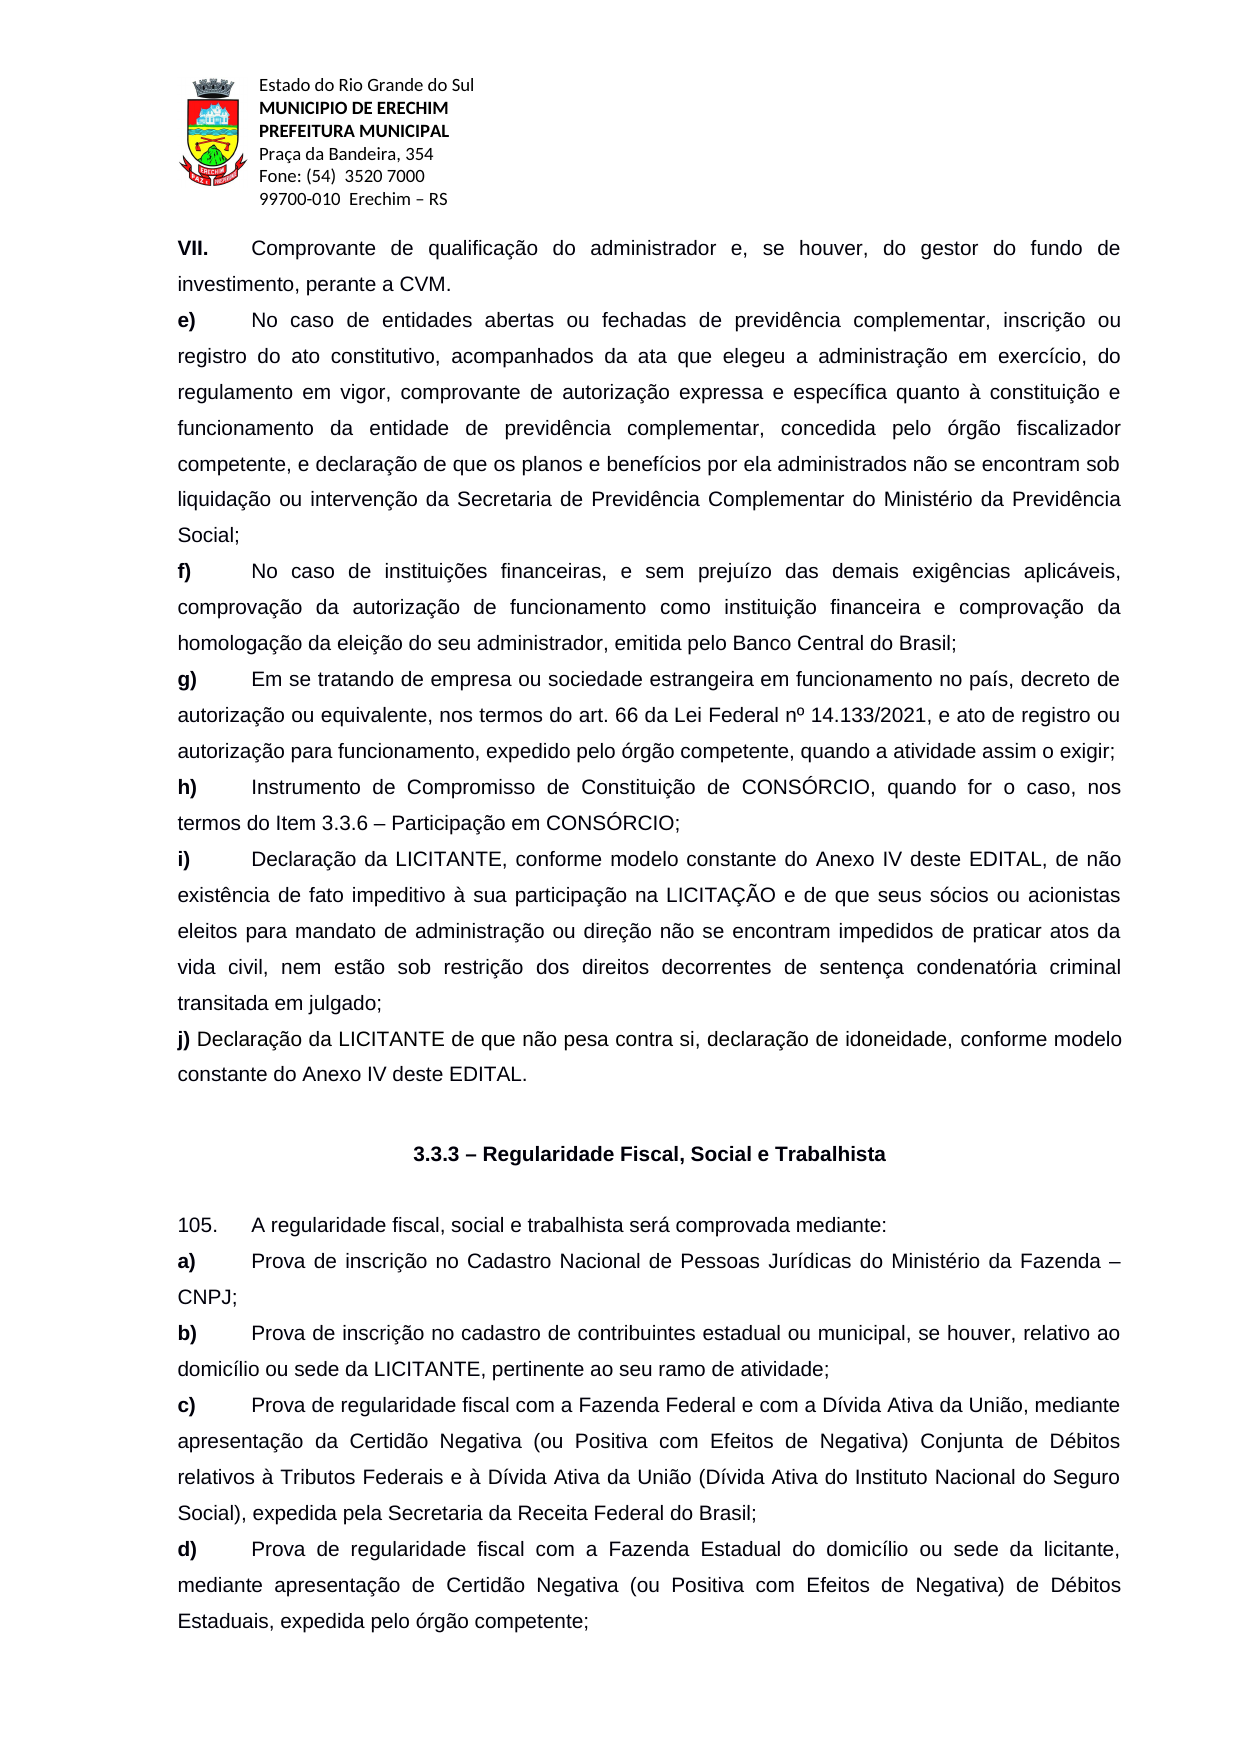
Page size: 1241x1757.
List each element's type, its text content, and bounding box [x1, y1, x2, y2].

text d) Prova de regularidade fiscal com a Fazenda Estadual do domicílio ou sede da licitante, mediante apresentação de Certidão Negativa (ou Positiva com Efeitos de Negativa) de Débitos Estaduais, expedida pelo órgão competente; [177, 1537, 1122, 1632]
text i) Declaração da LICITANTE, conforme modelo constante do Anexo IV deste EDITAL, de não existência de fato impeditivo à sua participação na LICITAÇÃO e de que seus sócios ou acionistas eleitos para mandato de administração ou direção não se encontram impedidos de praticar atos da vida civil, nem estão sob restrição dos direitos decorrentes de sentença condenatória criminal transitada em julgado; [177, 847, 1122, 1014]
text VII. Comprovante de qualificação do administrador e, se houver, do gestor do fundo de investimento, perante a CVM. [177, 236, 1122, 296]
text c) Prova de regularidade fiscal com a Fazenda Federal e com a Dívida Ativa da União, mediante apresentação da Certidão Negativa (ou Positiva com Efeitos de Negativa) Conjunta de Débitos relativos à Tributos Federais e à Dívida Ativa da União (Dívida Ativa do Instituto Nacional do Seguro Social), expedida pela Secretaria da Receita Federal do Brasil; [177, 1393, 1122, 1525]
text a) Prova de inscrição no Cadastro Nacional de Pessoas Jurídicas do Ministério da Fazenda – CNPJ; [177, 1249, 1122, 1309]
text h) Instrumento de Compromisso de Constituição de CONSÓRCIO, quando for o caso, nos termos do Item 3.3.6 – Participação em CONSÓRCIO; [177, 775, 1122, 835]
text f) No caso de instituições financeiras, e sem prejuízo das demais exigências aplicáveis, comprovação da autorização de funcionamento como instituição financeira e comprovação da homologação da eleição do seu administrador, emitida pelo Banco Central do Brasil; [177, 559, 1122, 655]
text g) Em se tratando de empresa ou sociedade estrangeira em funcionamento no país, decreto de autorização ou equivalente, nos termos do art. 66 da Lei Federal nº 14.133/2021, e ato de registro ou autorização para funcionamento, expedido pelo órgão competente, quando a atividade assim o exigir; [177, 667, 1122, 763]
text 105. A regularidade fiscal, social e trabalhista será comprovada mediante: [177, 1213, 1122, 1237]
text 3.3.3 – Regularidade Fiscal, Social e Trabalhista [177, 1141, 1122, 1165]
picture [177, 77, 248, 188]
text j) Declaração da LICITANTE de que não pesa contra si, declaração de idoneidade, conforme modelo constante do Anexo IV deste EDITAL. [177, 1026, 1122, 1086]
text e) No caso de entidades abertas ou fechadas de previdência complementar, inscrição ou registro do ato constitutivo, acompanhados da ata que elegeu a administração em exercício, do regulamento em vigor, comprovante de autorização expressa e específica quanto à constituição e funcionamento da entidade de previdência complementar, concedida pelo órgão fiscalizador competente, e declaração de que os planos e benefícios por ela administrados não se encontram sob liquidação ou intervenção da Secretaria de Previdência Complementar do Ministério da Previdência Social; [177, 308, 1122, 547]
text b) Prova de inscrição no cadastro de contribuintes estadual ou municipal, se houver, relativo ao domicílio ou sede da LICITANTE, pertinente ao seu ramo de atividade; [177, 1321, 1122, 1381]
